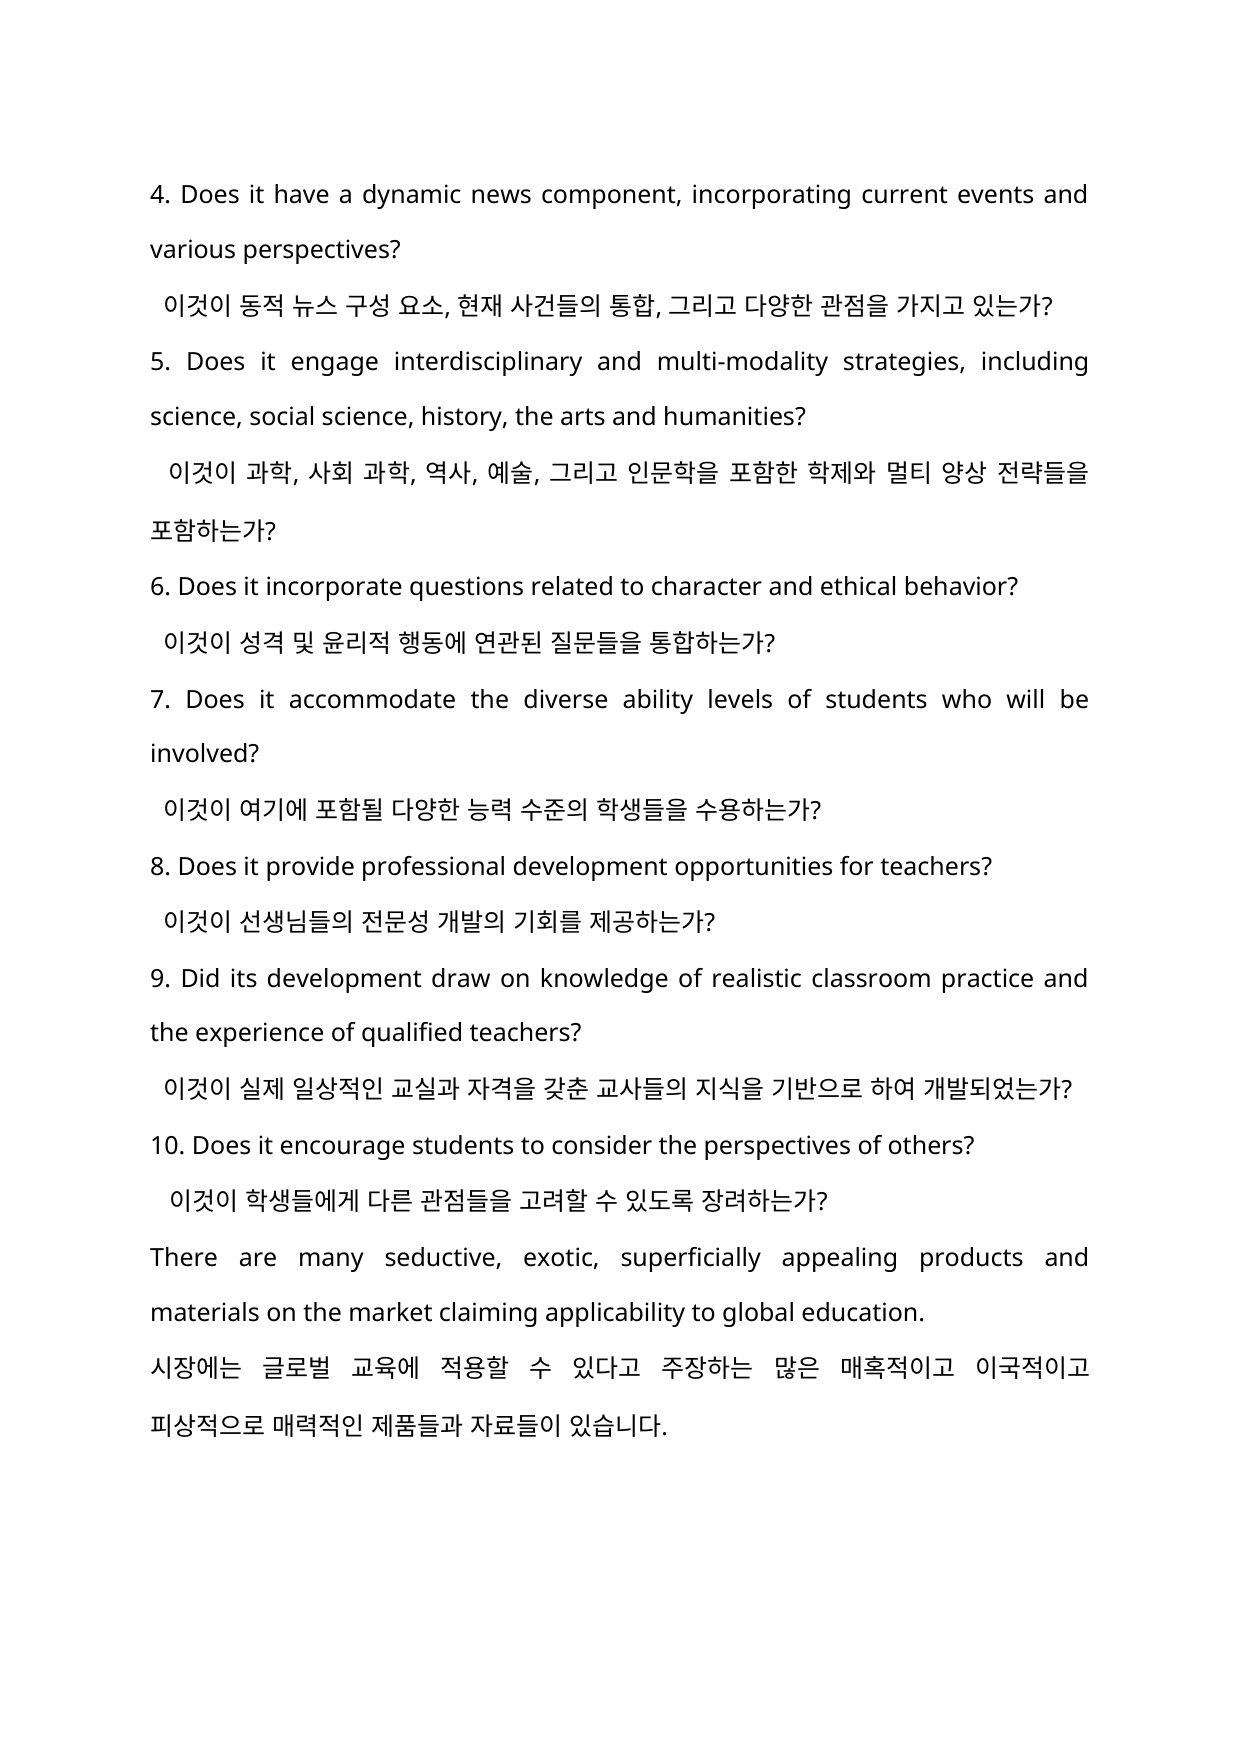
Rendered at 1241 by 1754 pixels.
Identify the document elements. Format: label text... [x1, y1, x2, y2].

text There are many seductive, exotic, superficially appealing products and materials on the market claiming applicability to global education. [150, 1240, 1090, 1328]
text 시장에는 글로벌 교육에 적용할 수 있다고 주장하는 많은 매혹적이고 이국적이고 피상적으로 매력적인 제품들과 자료들이 있습니다. [150, 1349, 1090, 1443]
text 5. Does it engage interdisciplinary and multi-modality strategies, including science, social science, history, the arts and humanities? [150, 344, 1090, 433]
text 이것이 동적 뉴스 구성 요소, 현재 사건들의 통합, 그리고 다양한 관점을 가지고 있는가? [150, 286, 1090, 322]
text 6. Does it incorporate questions related to character and ethical behavior? [150, 569, 1090, 603]
text 10. Does it encourage students to consider the perspectives of others? [150, 1127, 1090, 1161]
text 이것이 성격 및 윤리적 행동에 연관된 질문들을 통합하는가? [150, 623, 1090, 659]
text 이것이 선생님들의 전문성 개발의 기회를 제공하는가? [150, 903, 1090, 939]
text 이것이 학생들에게 다른 관점들을 고려할 수 있도록 장려하는가? [150, 1182, 1090, 1218]
text 7. Does it accommodate the diverse ability levels of students who will be involved? [150, 681, 1090, 770]
text 8. Does it provide professional development opportunities for teachers? [150, 848, 1090, 882]
text 4. Does it have a dynamic news component, incorporating current events and various perspectives? [150, 177, 1090, 266]
text 이것이 여기에 포함될 다양한 능력 수준의 학생들을 수용하는가? [150, 790, 1090, 826]
text 이것이 과학, 사회 과학, 역사, 예술, 그리고 인문학을 포함한 학제와 멀티 양상 전략들을 포함하는가? [150, 453, 1090, 547]
text 이것이 실제 일상적인 교실과 자격을 갖춘 교사들의 지식을 기반으로 하여 개발되었는가? [150, 1069, 1090, 1106]
text 9. Did its development draw on knowledge of realistic classroom practice and the experience of qualified teachers? [150, 961, 1090, 1049]
